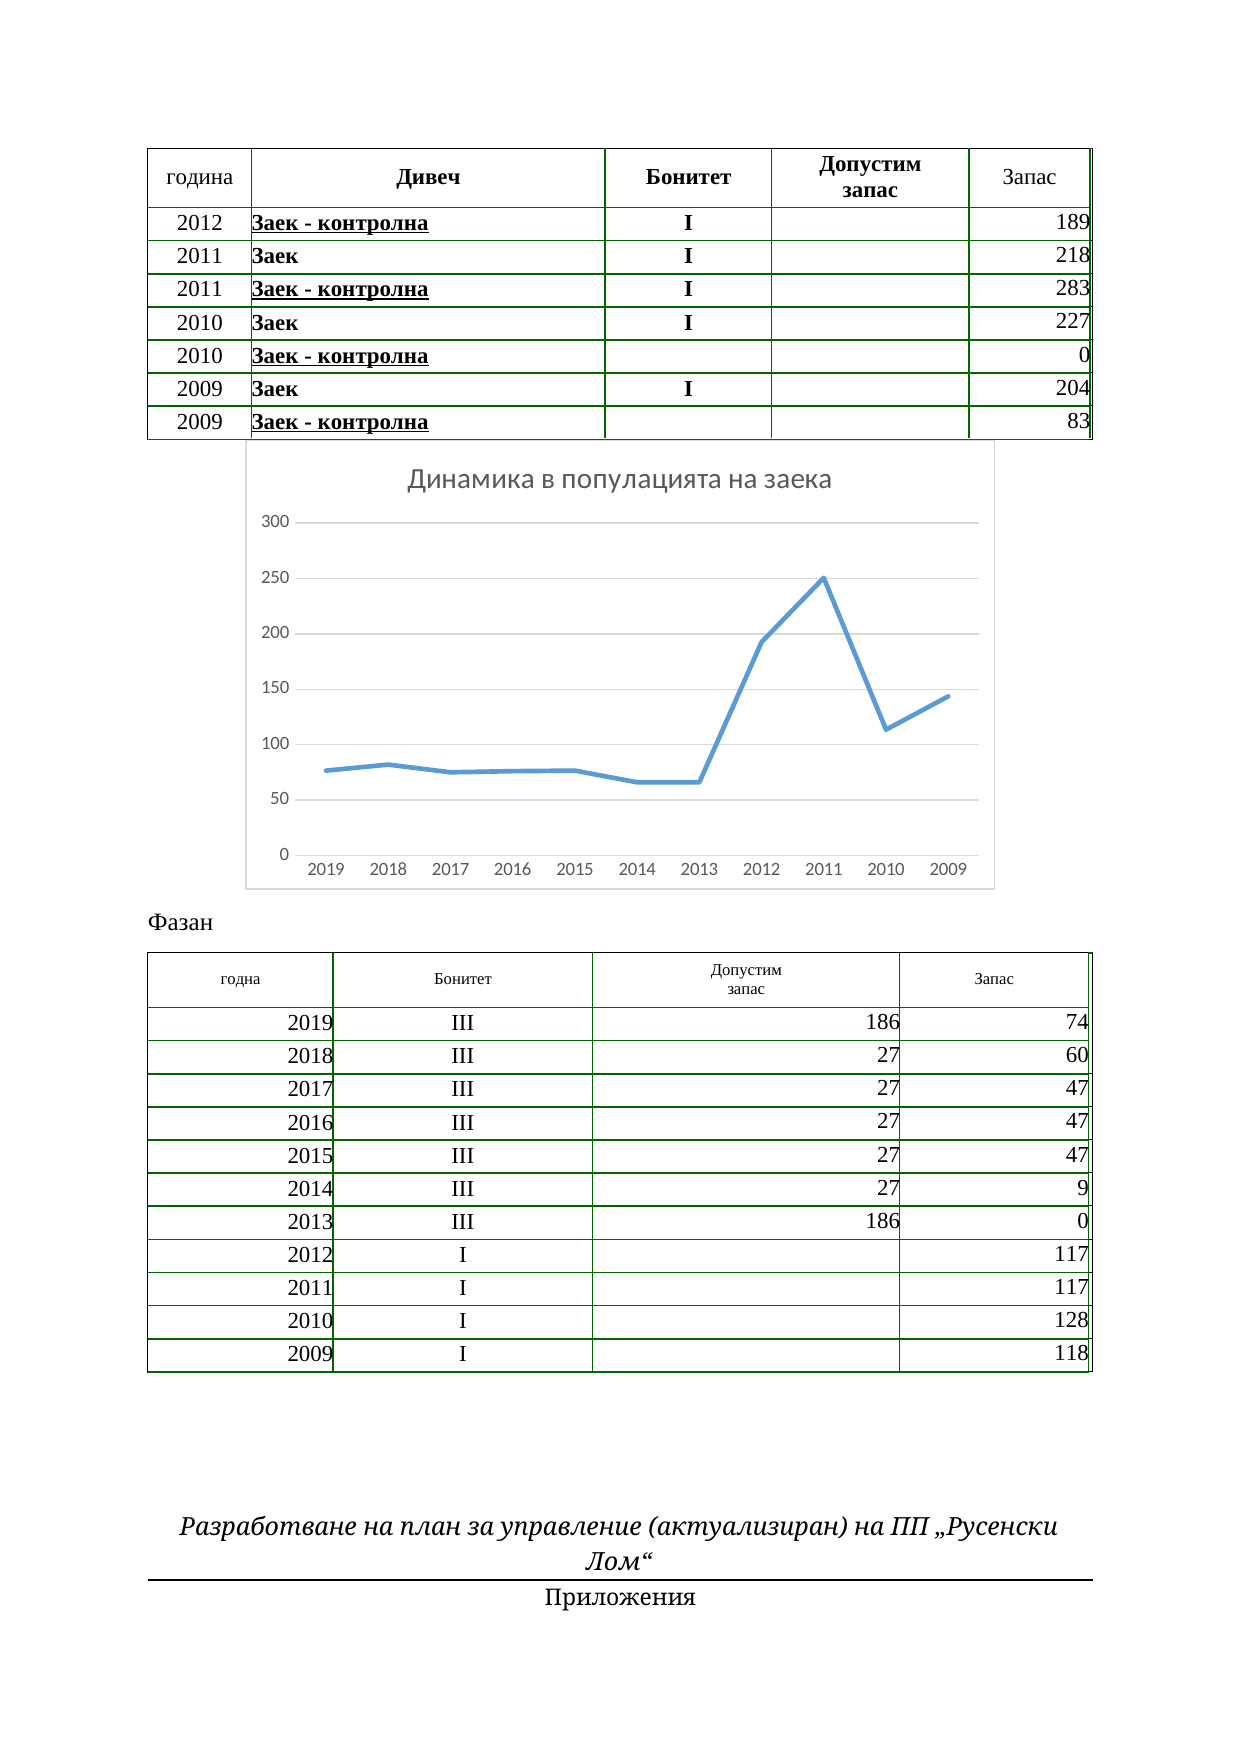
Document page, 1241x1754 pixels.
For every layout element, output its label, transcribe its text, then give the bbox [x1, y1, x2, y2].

table_cell I [606, 308, 771, 339]
table_cell 2016 [148, 1108, 332, 1139]
table_cell 47 [900, 1075, 1088, 1106]
table_cell [772, 208, 968, 240]
table_cell 27 [593, 1141, 899, 1172]
table_cell 227 [970, 308, 1089, 339]
table_cell 9 [900, 1174, 1088, 1205]
table_cell 189 [970, 208, 1089, 240]
table_header Дивеч [252, 149, 604, 207]
table_cell 47 [900, 1108, 1088, 1139]
table_cell [772, 308, 968, 339]
table_cell 27 [593, 1174, 899, 1205]
table_cell I [606, 241, 771, 273]
table_cell 2012 [148, 1240, 332, 1272]
table_cell Заек - контролна [252, 341, 604, 372]
table_cell 2011 [148, 1273, 332, 1305]
table_cell 2014 [148, 1174, 332, 1205]
table_cell 83 [970, 407, 1089, 438]
table_cell III [334, 1108, 592, 1139]
table_cell [772, 407, 968, 438]
table_cell 2013 [148, 1207, 332, 1238]
table_cell 2017 [148, 1075, 332, 1106]
table_cell III [334, 1075, 592, 1106]
table_cell 2009 [148, 407, 251, 438]
table_cell 2011 [148, 241, 251, 273]
text Фазан [148, 907, 1093, 935]
table_cell Заек [252, 308, 604, 339]
table_cell 60 [900, 1041, 1088, 1073]
table_cell 2012 [148, 208, 251, 240]
table_cell 47 [900, 1141, 1088, 1172]
table_cell I [606, 208, 771, 240]
table_cell 186 [593, 1207, 899, 1238]
table_cell I [334, 1240, 592, 1272]
table_cell 204 [970, 374, 1089, 405]
table_cell Заек - контролна [252, 275, 604, 306]
table_cell Заек [252, 241, 604, 273]
table_cell III [334, 1041, 592, 1073]
table_cell Заек - контролна [252, 407, 604, 438]
table_header Допустим запас [772, 149, 968, 207]
table_cell III [334, 1207, 592, 1238]
table_cell [772, 374, 968, 405]
table_cell 2010 [148, 1306, 332, 1338]
table_cell 186 [593, 1008, 899, 1040]
table_cell [606, 341, 771, 372]
table_cell [593, 1240, 899, 1272]
table_cell 117 [900, 1273, 1088, 1305]
table_cell 2018 [148, 1041, 332, 1073]
table_cell 2009 [148, 374, 251, 405]
table_header Запас [970, 149, 1089, 207]
table_cell 2011 [148, 275, 251, 306]
table_cell 0 [900, 1207, 1088, 1238]
table_cell 128 [900, 1306, 1088, 1338]
table_cell [593, 1273, 899, 1305]
table_cell I [334, 1340, 592, 1371]
table_cell III [334, 1141, 592, 1172]
table_cell 27 [593, 1075, 899, 1106]
table_cell [772, 341, 968, 372]
table_cell 2010 [148, 341, 251, 372]
table_header Бонитет [606, 149, 771, 207]
table_cell [772, 275, 968, 306]
table_cell 2019 [148, 1008, 332, 1040]
table_cell I [334, 1273, 592, 1305]
table_header Допустим запас [593, 953, 899, 1007]
table_cell Заек [252, 374, 604, 405]
table_header годна [148, 953, 332, 1007]
table_cell 0 [970, 341, 1089, 372]
table_cell 74 [900, 1008, 1088, 1040]
table_cell 2010 [148, 308, 251, 339]
table_cell III [334, 1008, 592, 1040]
table_header година [148, 149, 251, 207]
table_header Бонитет [334, 953, 592, 1007]
table_cell 283 [970, 275, 1089, 306]
table_cell I [334, 1306, 592, 1338]
table_cell [593, 1340, 899, 1371]
table_cell I [606, 275, 771, 306]
table_cell 27 [593, 1041, 899, 1073]
table_cell [772, 241, 968, 273]
table_cell I [606, 374, 771, 405]
table_cell 2015 [148, 1141, 332, 1172]
table_cell 2009 [148, 1340, 332, 1371]
table_header Запас [900, 953, 1088, 1007]
table_cell 218 [970, 241, 1089, 273]
table_cell 117 [900, 1240, 1088, 1272]
table_cell 27 [593, 1108, 899, 1139]
table_cell [593, 1306, 899, 1338]
table_cell Заек - контролна [252, 208, 604, 240]
table_cell III [334, 1174, 592, 1205]
table_cell 118 [900, 1340, 1088, 1371]
table_cell [606, 407, 771, 438]
